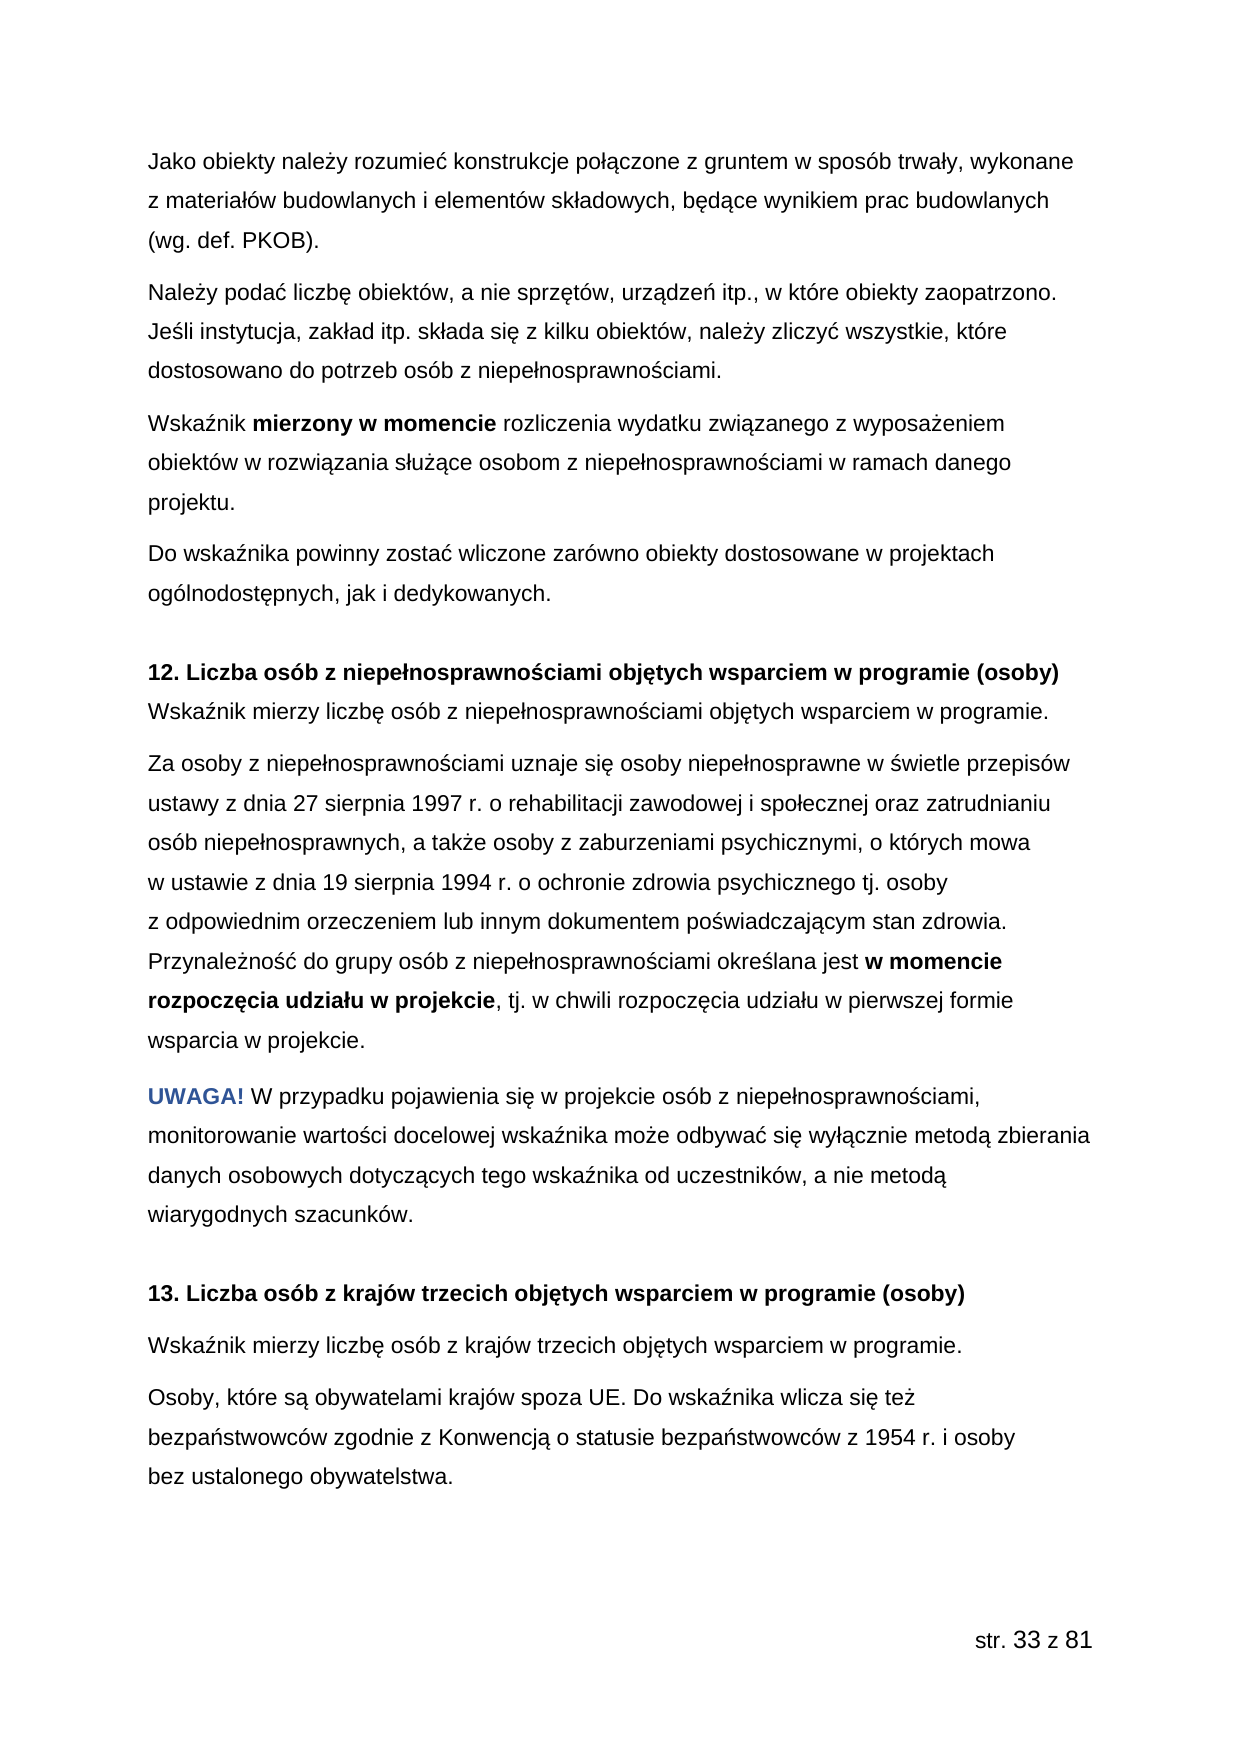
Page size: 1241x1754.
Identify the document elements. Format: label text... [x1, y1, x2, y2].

text Osoby, które są obywatelami krajów spoza UE. Do wskaźnika wlicza się też bezpaństwowców zgodnie z Konwencją o statusie bezpaństwowców z 1954 r. i osoby bez ustalonego obywatelstwa. [148, 1384, 1093, 1489]
text Wskaźnik mierzony w momencie rozliczenia wydatku związanego z wyposażeniem obiektów w rozwiązania służące osobom z niepełnosprawnościami w ramach danego projektu. [148, 409, 1093, 515]
text Jako obiekty należy rozumieć konstrukcje połączone z gruntem w sposób trwały, wykonane z materiałów budowlanych i elementów składowych, będące wynikiem prac budowlanych (wg. def. PKOB). [148, 148, 1093, 253]
text Należy podać liczbę obiektów, a nie sprzętów, urządzeń itp., w które obiekty zaopatrzono. Jeśli instytucja, zakład itp. składa się z kilku obiektów, należy zliczyć wszystkie, które dostosowano do potrzeb osób z niepełnosprawnościami. [148, 278, 1093, 384]
text Za osoby z niepełnosprawnościami uznaje się osoby niepełnosprawne w świetle przepisów ustawy z dnia 27 sierpnia 1997 r. o rehabilitacji zawodowej i społecznej oraz zatrudnianiu osób niepełnosprawnych, a także osoby z zaburzeniami psychicznymi, o których mowa w ustawie z dnia 19 sierpnia 1994 r. o ochronie zdrowia psychicznego tj. osoby z odpowiednim orzeczeniem lub innym dokumentem poświadczającym stan zdrowia. [148, 750, 1093, 934]
text Wskaźnik mierzy liczbę osób z krajów trzecich objętych wsparciem w programie. [148, 1332, 1093, 1358]
text Przynależność do grupy osób z niepełnosprawnościami określana jest w momencie rozpoczęcia udziału w projekcie, tj. w chwili rozpoczęcia udziału w pierwszej formie wsparcia w projekcie. [148, 948, 1093, 1053]
text Do wskaźnika powinny zostać wliczone zarówno obiekty dostosowane w projektach ogólnodostępnych, jak i dedykowanych. [148, 540, 1093, 606]
text Wskaźnik mierzy liczbę osób z niepełnosprawnościami objętych wsparciem w programie. [148, 698, 1093, 725]
text UWAGA! W przypadku pojawienia się w projekcie osób z niepełnosprawnościami, monitorowanie wartości docelowej wskaźnika może odbywać się wyłącznie metodą zbierania danych osobowych dotyczących tego wskaźnika od uczestników, a nie metodą wiarygodnych szacunków. [148, 1083, 1093, 1228]
text 12. Liczba osób z niepełnosprawnościami objętych wsparciem w programie (osoby) [148, 659, 1093, 685]
text 13. Liczba osób z krajów trzecich objętych wsparciem w programie (osoby) [148, 1280, 1093, 1307]
